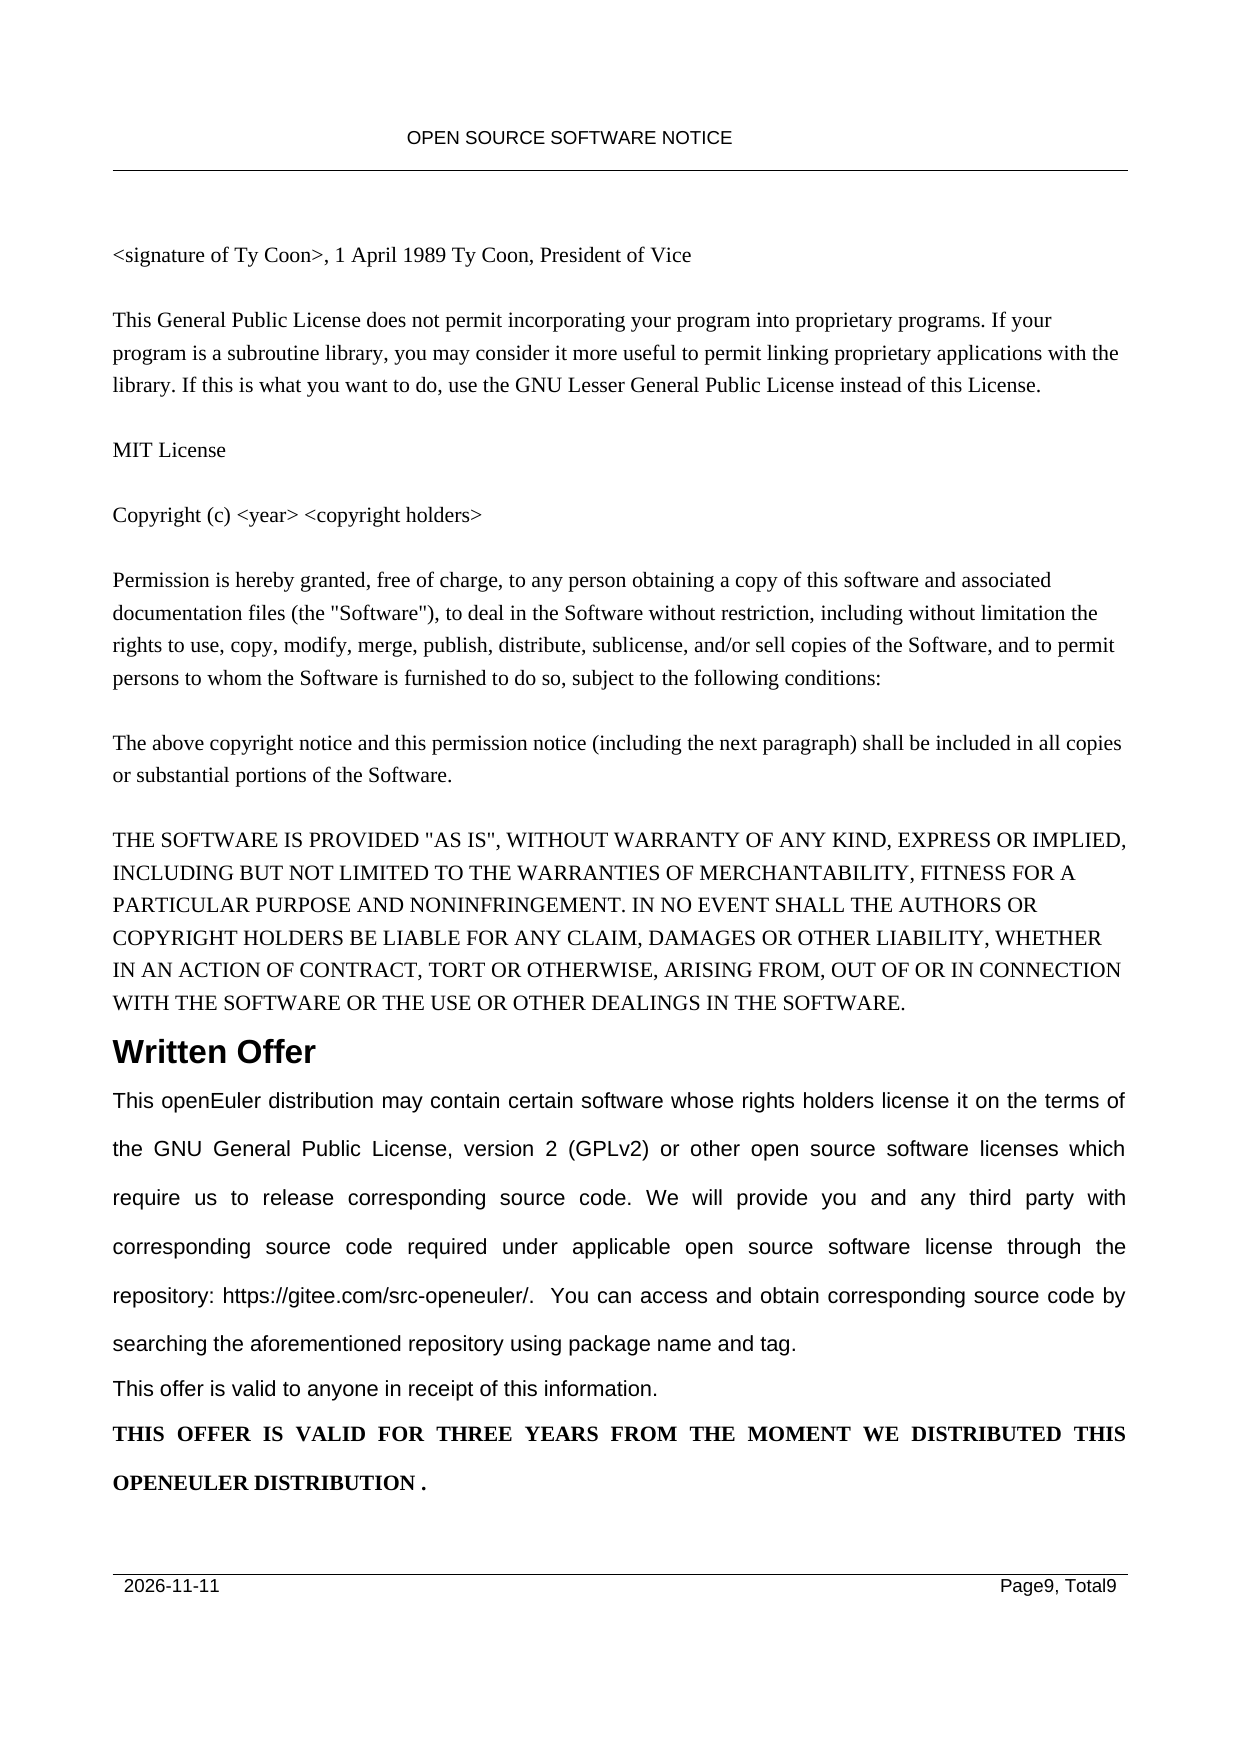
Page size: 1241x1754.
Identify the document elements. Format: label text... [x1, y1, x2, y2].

text THIS OFFER IS VALID FOR THREE YEARS FROM THE MOMENT WE DISTRIBUTED THIS OPENEULER DISTRIBUTION . [112, 1418, 1128, 1499]
text This offer is valid to anyone in receipt of this information. [112, 1373, 1128, 1405]
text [112, 206, 1128, 1019]
text Written Offer [112, 1019, 1128, 1084]
text This openEuler distribution may contain certain software whose rights holders license it on the terms of the GNU General Public License, version 2 (GPLv2) or other open source software licenses which require us to release corresponding source code. We will provide you and any third party with corresponding source code required under applicable open source software license through the repository: https://gitee.com/src-openeuler/. You can access and obtain corresponding source code by searching the aforementioned repository using package name and tag. [112, 1084, 1128, 1360]
